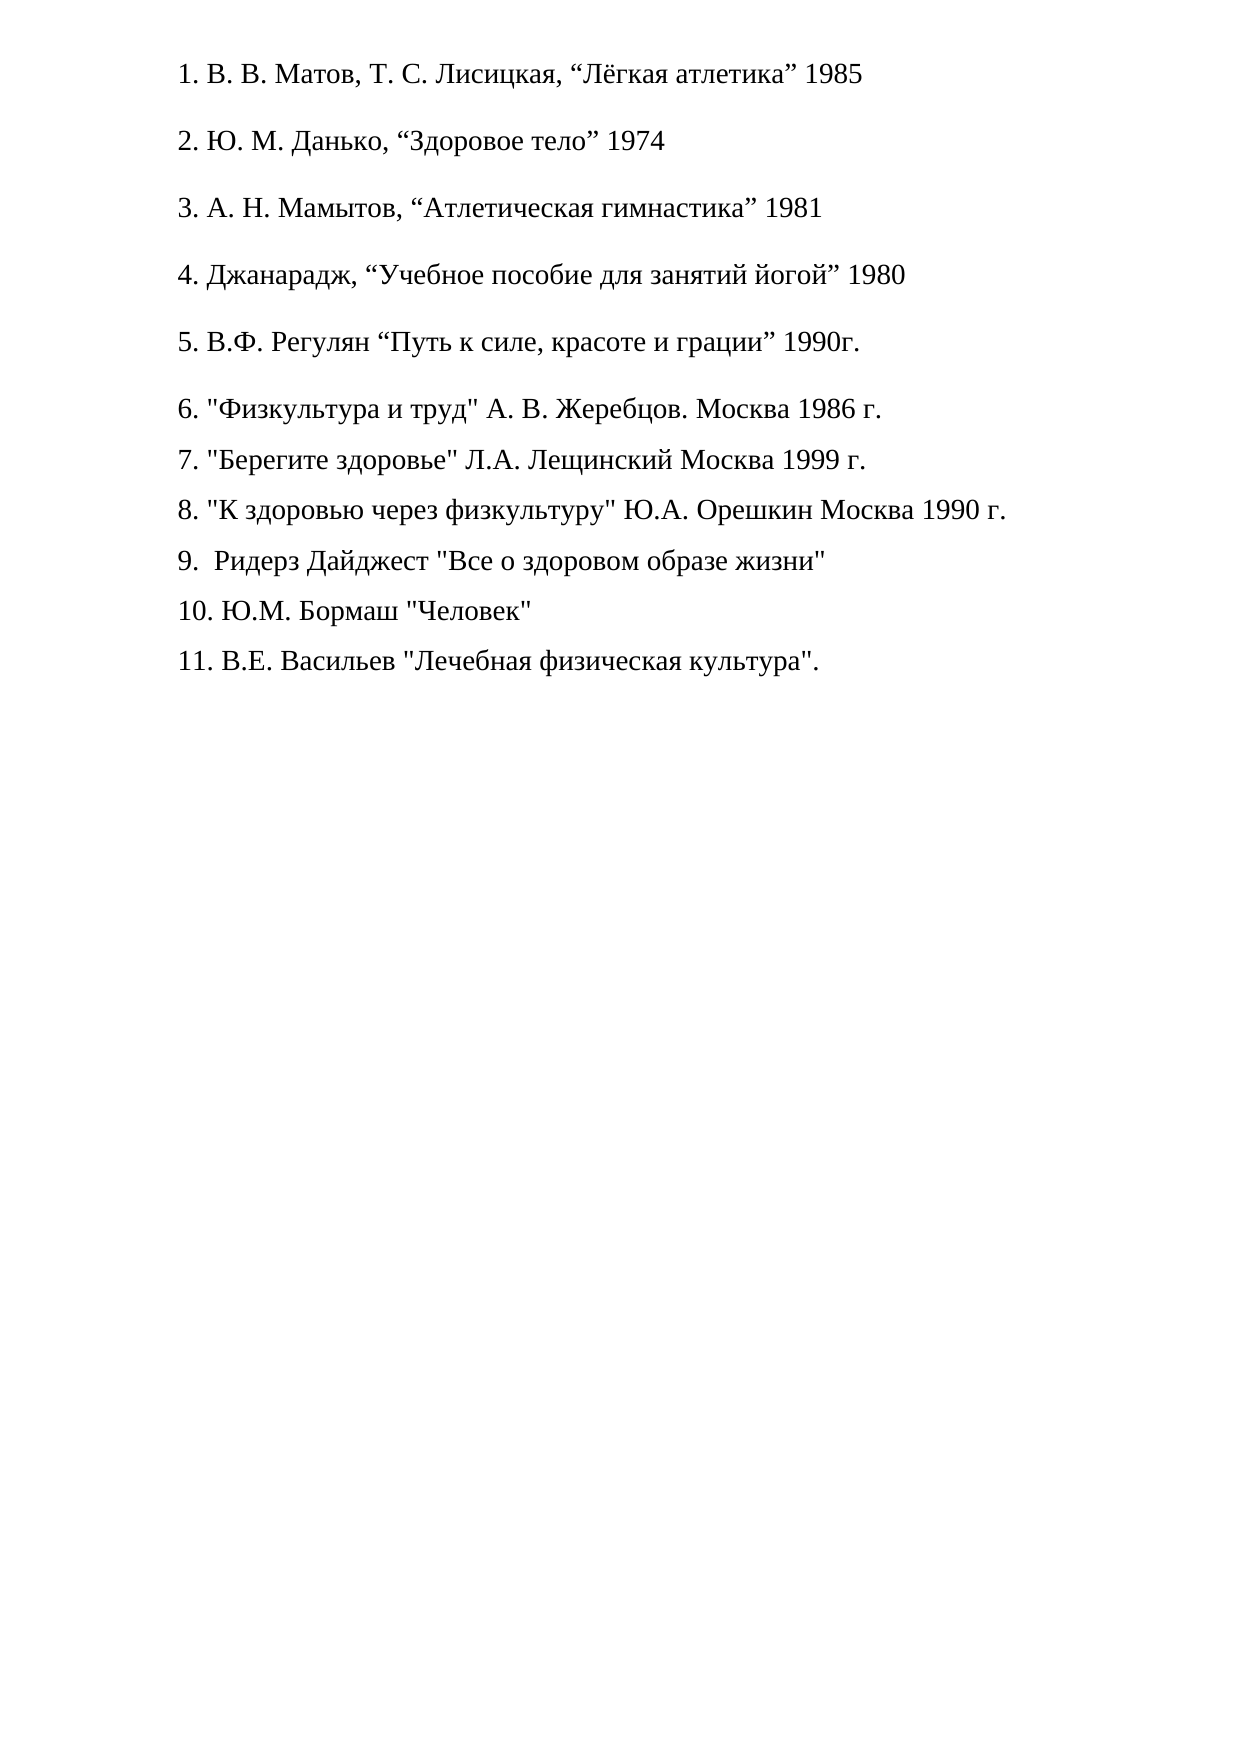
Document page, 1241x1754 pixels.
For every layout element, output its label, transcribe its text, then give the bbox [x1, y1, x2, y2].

list 10. Ю.М. Бормаш "Человек" [177, 593, 1152, 626]
text 1. В. В. Матов, Т. С. Лисицкая, “Лёгкая атлетика” 1985 [177, 56, 1152, 90]
text 5. В.Ф. Регулян “Путь к силе, красоте и грации” 1990г. [177, 324, 1152, 358]
list 11. В.Е. Васильев "Лечебная физическая культура". [177, 643, 1152, 677]
text 2. Ю. М. Данько, “Здоровое тело” 1974 [177, 123, 1152, 157]
text 3. А. Н. Мамытов, “Атлетическая гимнастика” 1981 [177, 190, 1152, 224]
list 8. "К здоровью через физкультуру" Ю.А. Орешкин Москва 1990 г. [177, 492, 1152, 526]
text 4. Джанарадж, “Учебное пособие для занятий йогой” 1980 [177, 257, 1152, 291]
list 7. "Берегите здоровье" Л.А. Лещинский Москва 1999 г. [177, 442, 1152, 476]
list 9. Ридерз Дайджест "Все о здоровом образе жизни" [177, 543, 1152, 576]
list 6. "Физкультура и труд" А. B. Жеребцов. Москва 1986 г. [177, 392, 1152, 425]
